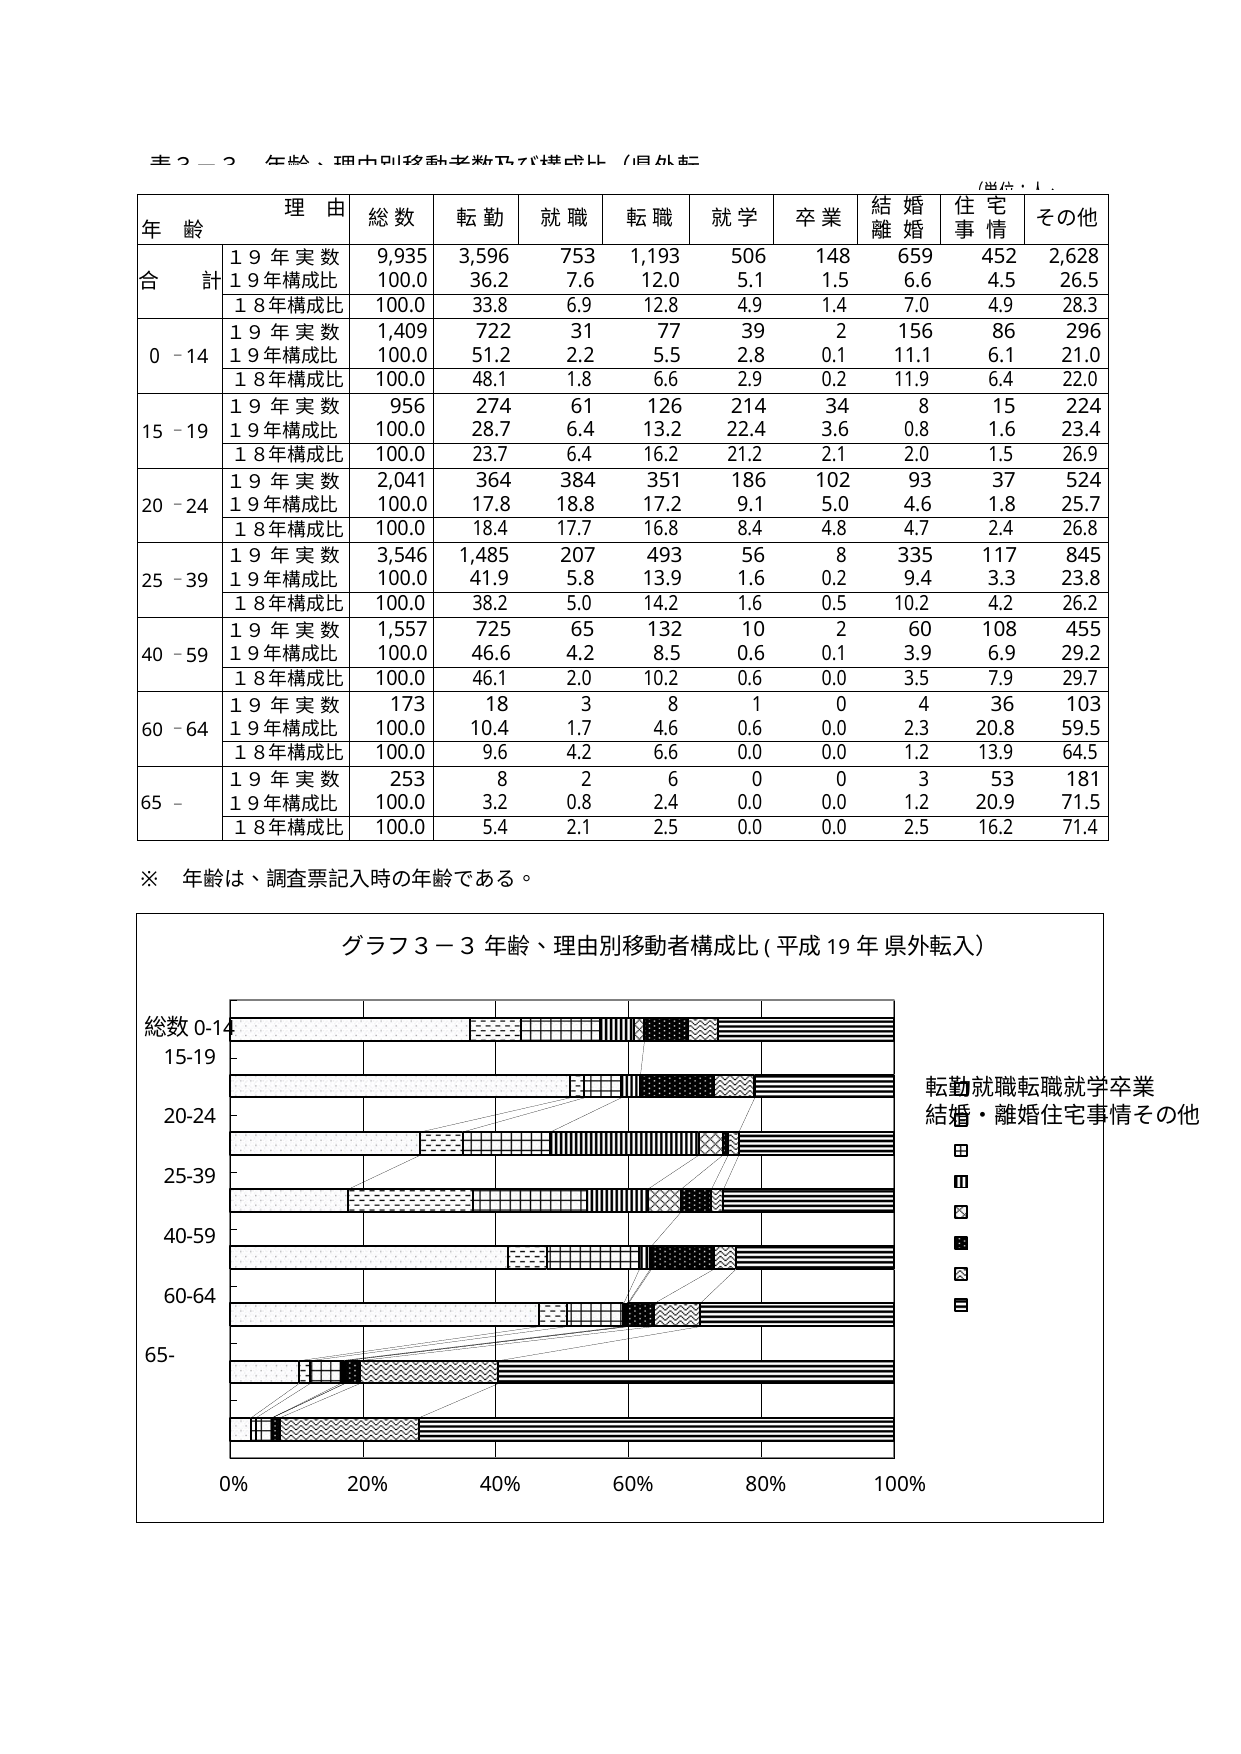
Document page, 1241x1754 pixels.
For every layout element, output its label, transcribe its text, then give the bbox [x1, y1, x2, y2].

table_cell 3 1.2 [857, 767, 940, 816]
table_cell 71.4 [1024, 817, 1108, 840]
table_cell 29.7 [1024, 668, 1108, 691]
table_cell 455 29.2 [1024, 618, 1108, 666]
table_header 転 職 [603, 195, 689, 244]
table_cell 117 3.3 [940, 543, 1024, 592]
picture [956, 1084, 963, 1094]
picture [601, 1019, 633, 1040]
table_cell 1.4 [773, 295, 857, 318]
table_cell 64.5 [1024, 742, 1108, 766]
table_cell 3 1.7 [518, 692, 602, 741]
table_header 卒 業 [774, 195, 857, 244]
table_cell １９ 年 実 数 １９年構成比 [223, 767, 349, 816]
table_header 就 学 [690, 195, 773, 244]
table_cell 8 4.6 [602, 692, 689, 741]
picture [724, 1190, 893, 1211]
table_cell 10.2 [602, 668, 689, 691]
table_header 結 婚 離 婚 [858, 195, 940, 244]
table_cell 384 18.8 [518, 469, 602, 517]
table_cell 108 6.9 [940, 618, 1024, 666]
table_cell 2.0 [518, 668, 602, 691]
picture [622, 1076, 639, 1096]
table_cell 659 6.6 [857, 245, 940, 293]
table_cell 16.8 [602, 518, 689, 542]
table_cell 102 5.0 [773, 469, 857, 517]
table_cell 103 59.5 [1024, 692, 1108, 741]
picture [956, 1238, 966, 1248]
table_cell 39 2.8 [689, 319, 773, 368]
picture [689, 1019, 717, 1040]
table_cell 合 計 [138, 245, 222, 318]
table_header 就 職 [519, 195, 602, 244]
picture [231, 1133, 419, 1154]
table_cell 53 20.9 [940, 767, 1024, 816]
table_cell 214 22.4 [689, 394, 773, 443]
table_cell 2 0.8 [518, 767, 602, 816]
picture [737, 1247, 893, 1268]
table_cell 0 0.0 [773, 767, 857, 816]
table_cell 0 0.0 [689, 767, 773, 816]
table_cell 61 6.4 [518, 394, 602, 443]
table_cell 1.5 [940, 444, 1024, 467]
picture [652, 1247, 713, 1268]
table_cell １８年構成比 [223, 444, 349, 467]
picture [522, 1019, 599, 1040]
table_cell 3.5 [857, 668, 940, 691]
picture [231, 1076, 569, 1096]
table_cell １８年構成比 [223, 742, 349, 766]
picture [231, 1190, 347, 1211]
picture [629, 1304, 653, 1325]
picture [956, 1269, 966, 1279]
table_cell 8.4 [689, 518, 773, 542]
table_cell 524 25.7 [1024, 469, 1108, 517]
table_cell 100.0 [350, 817, 433, 840]
table_cell 2,041 100.0 [350, 469, 433, 517]
picture [548, 1247, 638, 1268]
table_cell 7.0 [857, 295, 940, 318]
table_cell 6.6 [602, 742, 689, 766]
picture [715, 1247, 735, 1268]
table_cell 3,546 100.0 [350, 543, 433, 592]
table_cell 2 0.1 [773, 319, 857, 368]
table_cell 4.2 [940, 593, 1024, 617]
table_cell 1,485 41.9 [434, 543, 518, 592]
table_cell 207 5.8 [518, 543, 602, 592]
table_cell １９ 年 実 数 １９年構成比 [223, 618, 349, 666]
table_cell － 59 [167, 618, 222, 691]
table_cell 4.9 [689, 295, 773, 318]
picture [956, 1115, 966, 1125]
table_cell 14.2 [602, 593, 689, 617]
table_cell 351 17.2 [602, 469, 689, 517]
picture [585, 1076, 620, 1096]
picture [346, 1362, 359, 1382]
table_cell 26.9 [1024, 444, 1108, 467]
picture [719, 1019, 893, 1040]
table_cell － 24 [167, 469, 222, 542]
picture [756, 1076, 893, 1096]
table_cell 86 6.1 [940, 319, 1024, 368]
table_cell 0 0.0 [773, 692, 857, 741]
table_cell 21.2 [689, 444, 773, 467]
table_cell 186 9.1 [689, 469, 773, 517]
table_cell １８年構成比 [223, 593, 349, 617]
table_cell 493 13.9 [602, 543, 689, 592]
table_cell 0.0 [773, 742, 857, 766]
table_cell 173 100.0 [350, 692, 433, 741]
picture [273, 1419, 279, 1440]
table_cell １９ 年 実 数 １９年構成比 [223, 692, 349, 741]
table_cell 6.4 [518, 444, 602, 467]
table_cell 2.9 [689, 369, 773, 393]
table_cell 28.3 [1024, 295, 1108, 318]
table_cell 26.8 [1024, 518, 1108, 542]
picture [499, 1362, 893, 1382]
table_cell 16.2 [602, 444, 689, 467]
table_cell １９ 年 実 数 １９年構成比 [223, 245, 349, 293]
picture [300, 1362, 309, 1382]
table_cell 0.0 [689, 817, 773, 840]
table_cell 126 13.2 [602, 394, 689, 443]
table_header 転 勤 [434, 195, 518, 244]
picture [420, 1419, 893, 1440]
table_cell 4.2 [518, 742, 602, 766]
picture [231, 1247, 507, 1268]
table_cell 12.8 [602, 295, 689, 318]
table_cell 0.0 [773, 817, 857, 840]
table_cell 65 4.2 [518, 618, 602, 666]
table_cell 156 11.1 [857, 319, 940, 368]
table_cell 335 9.4 [857, 543, 940, 592]
table_cell 224 23.4 [1024, 394, 1108, 443]
picture [956, 1146, 966, 1155]
table_cell 8 0.2 [773, 543, 857, 592]
picture [474, 1190, 586, 1211]
table_cell 46.1 [434, 668, 518, 691]
table_cell 6.4 [940, 369, 1024, 393]
table_cell 4.9 [940, 295, 1024, 318]
table_cell 4 2.3 [857, 692, 940, 741]
table_cell 13.9 [940, 742, 1024, 766]
picture [311, 1362, 340, 1382]
table_cell １９ 年 実 数 １９年構成比 [223, 469, 349, 517]
picture [588, 1190, 647, 1211]
table_cell 253 100.0 [350, 767, 433, 816]
table_cell － 39 [167, 543, 222, 617]
table_header 齢 [167, 195, 222, 244]
table_cell 100.0 [350, 444, 433, 467]
table_cell 1.2 [857, 742, 940, 766]
table_cell 4.7 [857, 518, 940, 542]
table_cell 2.5 [602, 817, 689, 840]
table_header 住 宅 事 情 [941, 195, 1024, 244]
table_cell 34 3.6 [773, 394, 857, 443]
table_cell 506 5.1 [689, 245, 773, 293]
table_cell 8 3.2 [434, 767, 518, 816]
table_cell 4.8 [773, 518, 857, 542]
text ※ 年齢は、調査票記入時の年齢である。 [140, 864, 1217, 893]
table_cell 15 1.6 [940, 394, 1024, 443]
table_cell 11.9 [857, 369, 940, 393]
table_cell 2.5 [857, 817, 940, 840]
table_cell 6.9 [518, 295, 602, 318]
table_cell 18.4 [434, 518, 518, 542]
table_cell 9,935 100.0 [350, 245, 433, 293]
table_cell 56 1.6 [689, 543, 773, 592]
table_cell 36 20.8 [940, 692, 1024, 741]
table_cell １９ 年 実 数 １９年構成比 [223, 319, 349, 368]
table_cell 2.1 [773, 444, 857, 467]
picture [361, 1362, 497, 1382]
table_cell 1 0.6 [689, 692, 773, 741]
table_cell － 19 [167, 394, 222, 467]
picture [655, 1304, 699, 1325]
table_cell 40 [138, 618, 167, 691]
table_cell 2 0.1 [773, 618, 857, 666]
table_cell 0.0 [689, 742, 773, 766]
picture [635, 1019, 643, 1040]
table_cell 26.2 [1024, 593, 1108, 617]
table_cell １８年構成比 [223, 518, 349, 542]
table_cell １８年構成比 [223, 369, 349, 393]
table_cell 9.6 [434, 742, 518, 766]
table_cell 18 10.4 [434, 692, 518, 741]
picture [551, 1133, 698, 1154]
table_cell 0.6 [689, 668, 773, 691]
table_cell 5.0 [518, 593, 602, 617]
table_cell 33.8 [434, 295, 518, 318]
table_cell － 64 [167, 692, 222, 766]
table_cell １９ 年 実 数 １９年構成比 [223, 394, 349, 443]
picture [700, 1133, 722, 1154]
table_cell 6.6 [602, 369, 689, 393]
table_cell 20 [138, 469, 167, 542]
picture [649, 1190, 680, 1211]
table_cell 15 [138, 394, 167, 467]
table_cell 10 0.6 [689, 618, 773, 666]
picture [540, 1304, 566, 1325]
table_cell 10.2 [857, 593, 940, 617]
picture [464, 1133, 549, 1154]
table_cell 100.0 [350, 369, 433, 393]
table_cell １８年構成比 [223, 668, 349, 691]
picture [956, 1177, 966, 1187]
table_cell 100.0 [350, 742, 433, 766]
table_cell 93 4.6 [857, 469, 940, 517]
table_cell 100.0 [350, 295, 433, 318]
table_cell 3,596 36.2 [434, 245, 518, 293]
picture [729, 1133, 738, 1154]
table_cell 132 8.5 [602, 618, 689, 666]
picture [281, 1419, 418, 1440]
picture [682, 1190, 710, 1211]
table_cell 1,409 100.0 [350, 319, 433, 368]
table_cell 0.0 [773, 668, 857, 691]
picture [568, 1304, 622, 1325]
table_cell 0.5 [773, 593, 857, 617]
table_cell － 14 [167, 319, 222, 393]
picture [231, 1304, 538, 1325]
table_cell 60 3.9 [857, 618, 940, 666]
table_cell 25 [138, 543, 167, 617]
table_cell 1,557 100.0 [350, 618, 433, 666]
table_header その他 [1025, 195, 1108, 244]
table_cell 60 [138, 692, 167, 766]
picture [712, 1190, 722, 1211]
table_cell 48.1 [434, 369, 518, 393]
table_cell 23.7 [434, 444, 518, 467]
table_cell 0 [138, 319, 167, 393]
table_cell １９ 年 実 数 １９年構成比 [223, 543, 349, 592]
table_cell 364 17.8 [434, 469, 518, 517]
picture [740, 1133, 893, 1154]
table_cell 65 [138, 767, 167, 816]
table_cell 722 51.2 [434, 319, 518, 368]
table_cell 17.7 [518, 518, 602, 542]
picture [349, 1190, 472, 1211]
table_cell 22.0 [1024, 369, 1108, 393]
table_cell 1.8 [518, 369, 602, 393]
table_cell 0.2 [773, 369, 857, 393]
table_cell 100.0 [350, 668, 433, 691]
picture [571, 1076, 583, 1096]
table_cell 2.0 [857, 444, 940, 467]
picture [509, 1247, 546, 1268]
table_cell 100.0 [350, 518, 433, 542]
table_cell 8 0.8 [857, 394, 940, 443]
table_header 年 [138, 195, 167, 244]
picture [231, 1019, 469, 1040]
table_cell １８年構成比 [223, 817, 349, 840]
table_header 総 数 [350, 195, 433, 244]
picture [640, 1247, 649, 1268]
table_cell 1.6 [689, 593, 773, 617]
picture [231, 1362, 298, 1382]
table_cell 37 1.8 [940, 469, 1024, 517]
picture [715, 1076, 753, 1096]
table_cell 845 23.8 [1024, 543, 1108, 592]
table_cell 7.9 [940, 668, 1024, 691]
table_cell 296 21.0 [1024, 319, 1108, 368]
table_cell 753 7.6 [518, 245, 602, 293]
picture [645, 1019, 687, 1040]
table_cell 6 2.4 [602, 767, 689, 816]
table_cell 148 1.5 [773, 245, 857, 293]
picture [471, 1019, 520, 1040]
picture [231, 1419, 250, 1440]
table_cell 956 100.0 [350, 394, 433, 443]
table_cell 100.0 [350, 593, 433, 617]
table_cell 274 28.7 [434, 394, 518, 443]
picture [956, 1207, 966, 1217]
table_cell 2.4 [940, 518, 1024, 542]
table_cell 16.2 [940, 817, 1024, 840]
table_cell 38.2 [434, 593, 518, 617]
table_cell 452 4.5 [940, 245, 1024, 293]
picture [421, 1133, 462, 1154]
table_cell 2.1 [518, 817, 602, 840]
table_cell 77 5.5 [602, 319, 689, 368]
table_cell 725 46.6 [434, 618, 518, 666]
table_cell 5.4 [434, 817, 518, 840]
table_cell [138, 816, 222, 840]
picture [257, 1419, 271, 1440]
table_header 理 由 [223, 195, 349, 244]
table_cell １８年構成比 [223, 295, 349, 318]
table_cell － [167, 767, 222, 816]
table_cell 181 71.5 [1024, 767, 1108, 816]
table_cell 1,193 12.0 [602, 245, 689, 293]
table_cell 2,628 26.5 [1024, 245, 1108, 293]
picture [641, 1076, 713, 1096]
picture [956, 1300, 966, 1310]
table_cell 31 2.2 [518, 319, 602, 368]
picture [701, 1304, 893, 1325]
